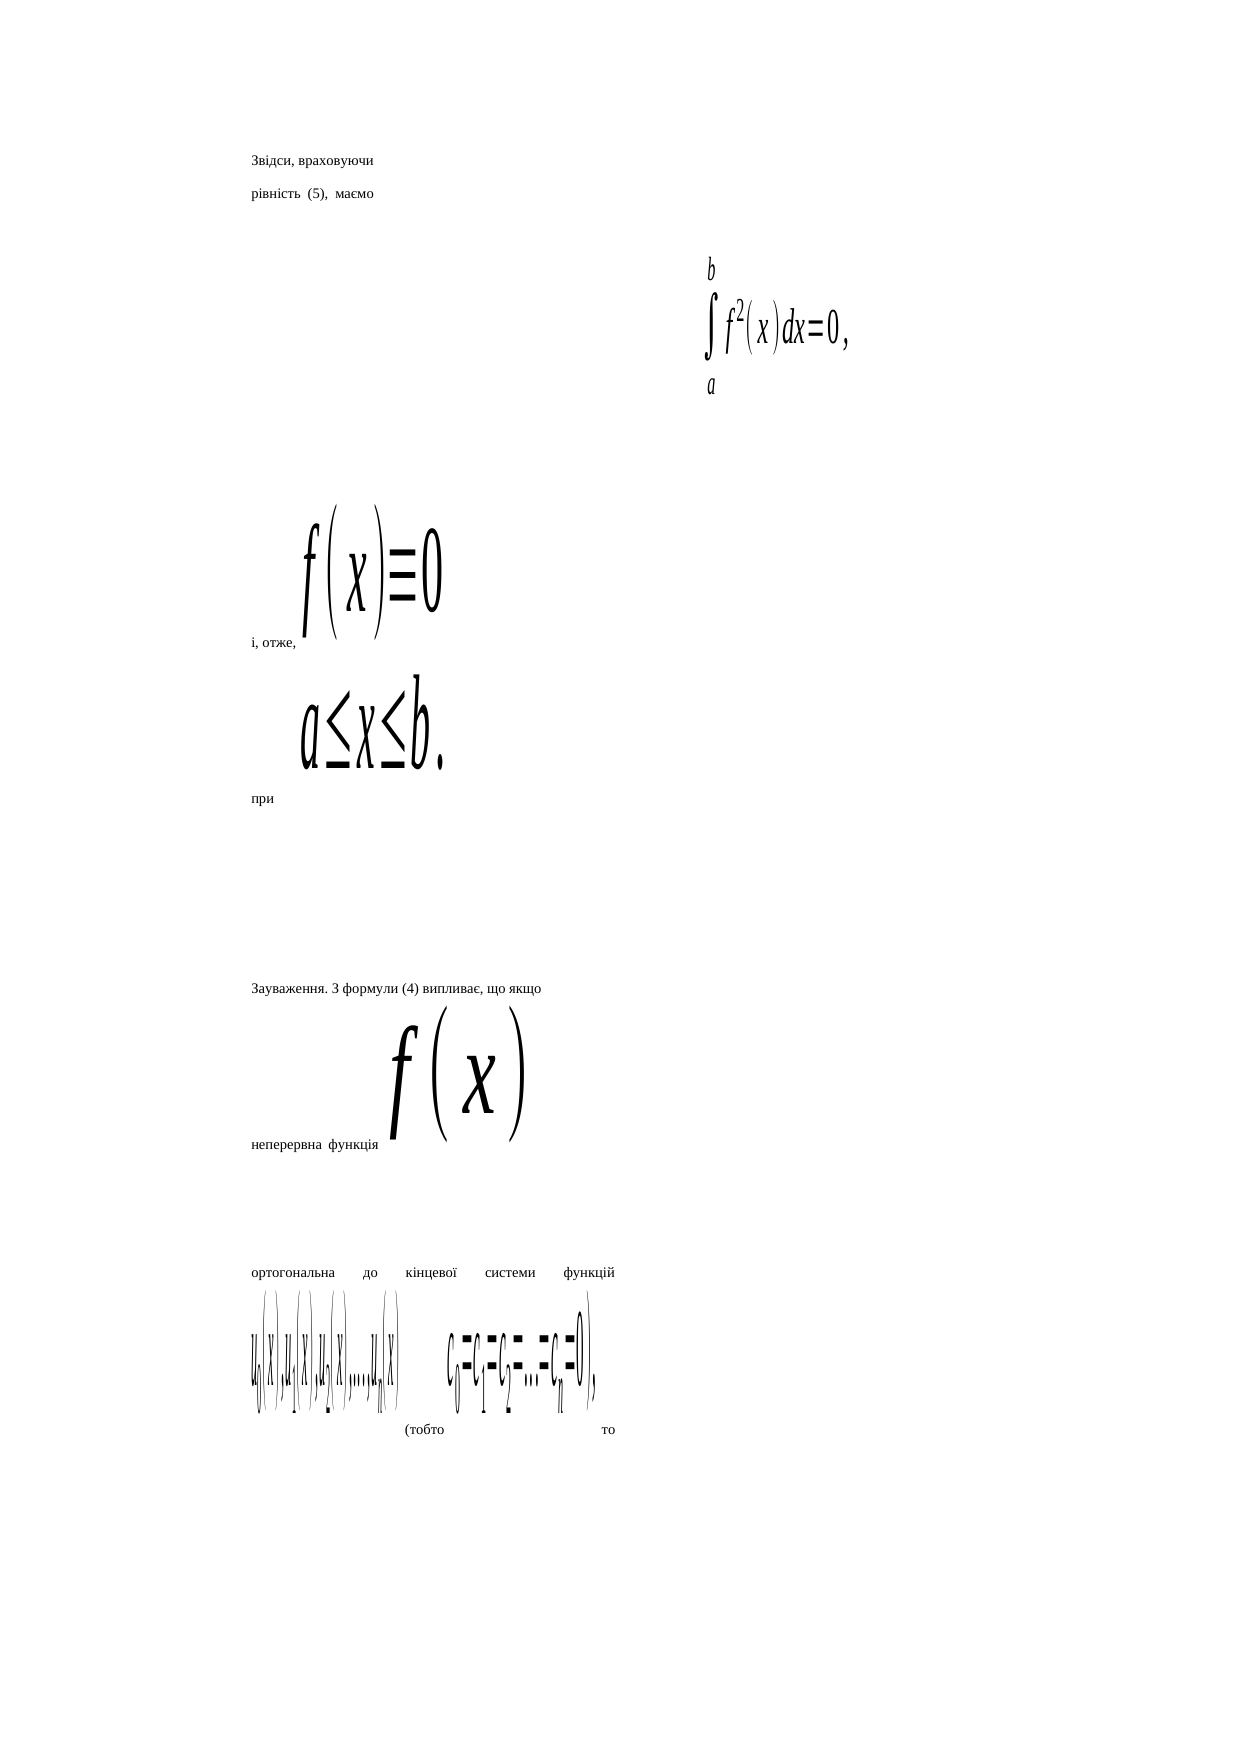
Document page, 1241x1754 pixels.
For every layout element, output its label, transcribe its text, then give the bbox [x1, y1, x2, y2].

text ортогональна до кінцевої системи функцій (тобто то [177, 1247, 1152, 1437]
text Зауваження. З формули (4) випливає, що якщо неперервна функція [177, 963, 1152, 1153]
text і, отже, при [177, 494, 1152, 807]
text Звідси, враховуючи рівність (5), маємо [177, 135, 1152, 202]
